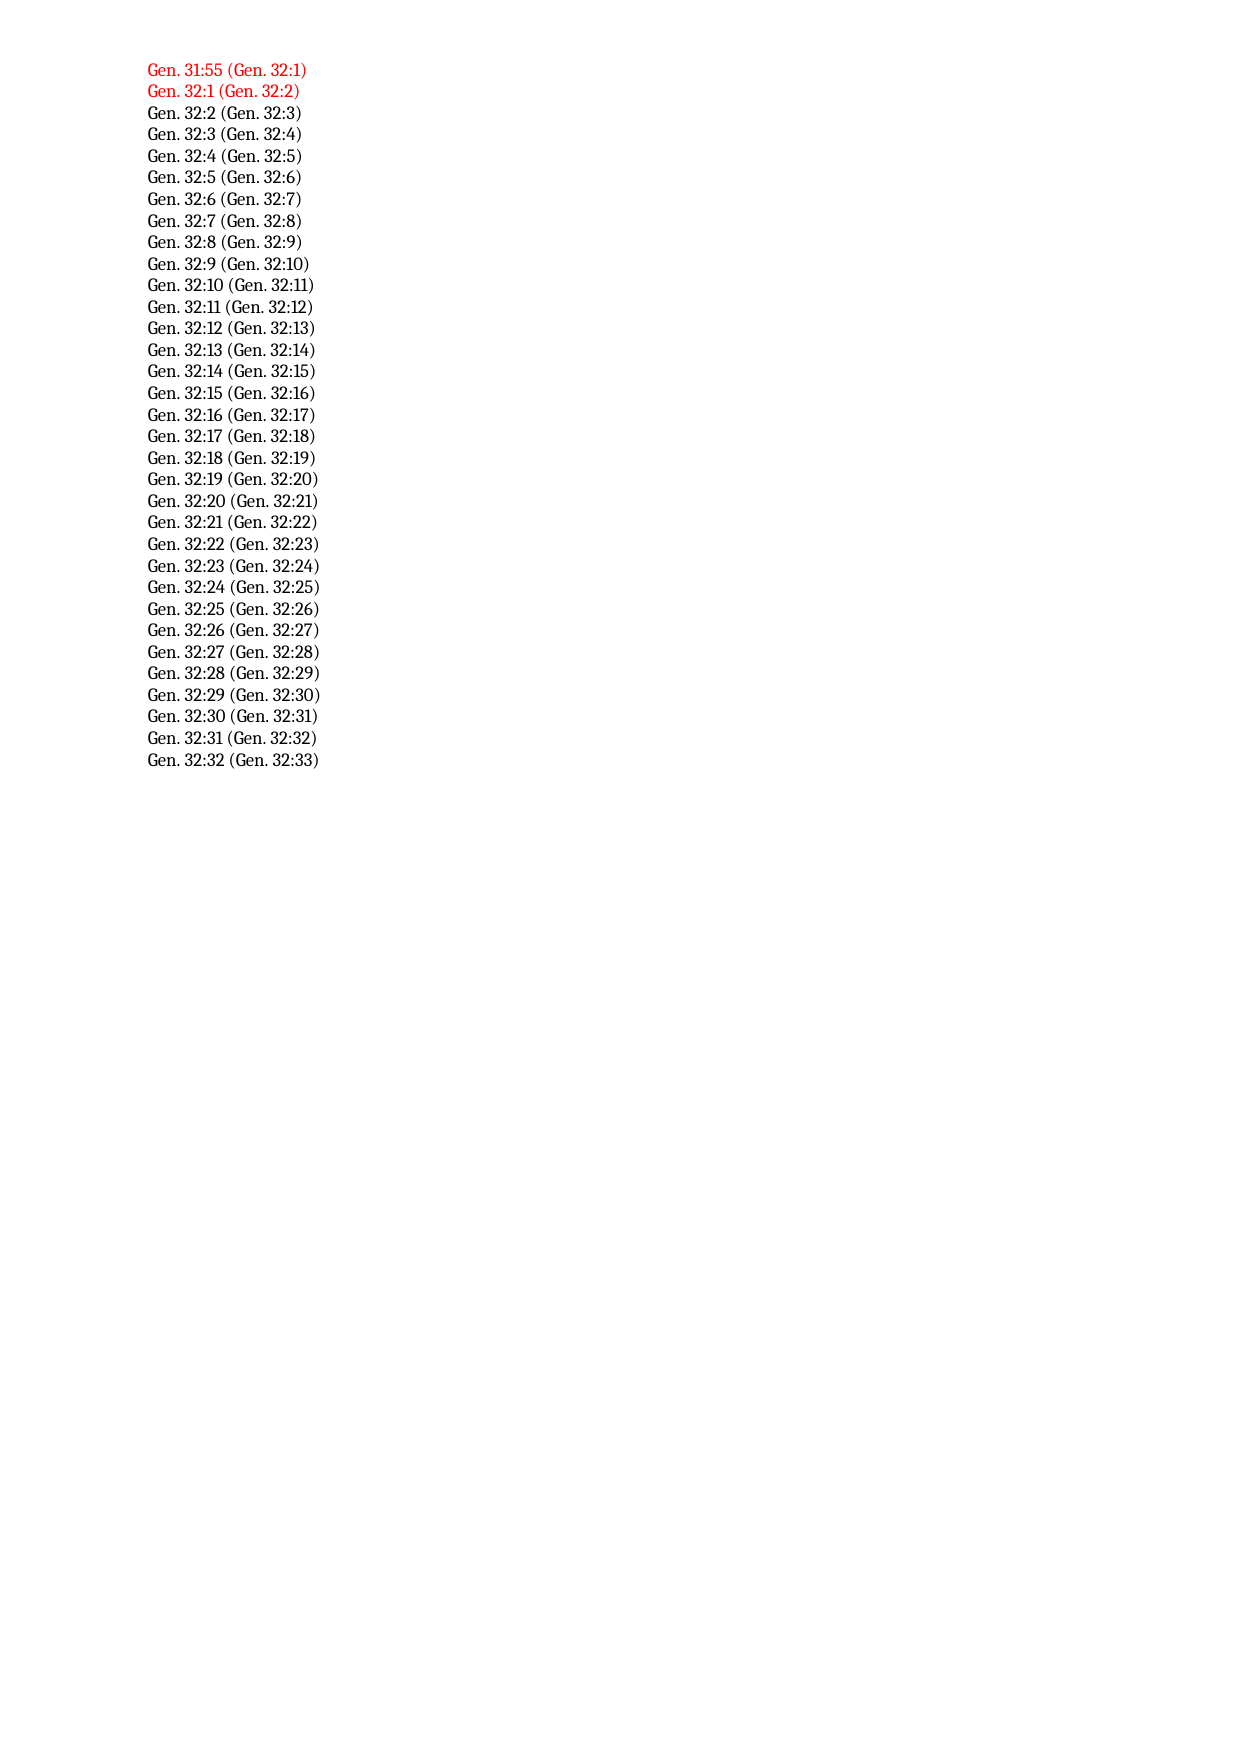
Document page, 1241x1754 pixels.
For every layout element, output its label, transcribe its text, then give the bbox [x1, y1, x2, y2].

text Gen. 32:3 (Gen. 32:4) [148, 124, 1093, 145]
text Gen. 32:24 (Gen. 32:25) [148, 577, 1093, 598]
text Gen. 32:10 (Gen. 32:11) [148, 275, 1093, 296]
text Gen. 32:23 (Gen. 32:24) [148, 555, 1093, 577]
text Gen. 32:26 (Gen. 32:27) [148, 620, 1093, 641]
text Gen. 32:17 (Gen. 32:18) [148, 426, 1093, 447]
text Gen. 32:27 (Gen. 32:28) [148, 641, 1093, 663]
text Gen. 32:13 (Gen. 32:14) [148, 339, 1093, 361]
text Gen. 32:22 (Gen. 32:23) [148, 533, 1093, 555]
text Gen. 32:28 (Gen. 32:29) [148, 663, 1093, 684]
text Gen. 32:14 (Gen. 32:15) [148, 361, 1093, 383]
text Gen. 32:32 (Gen. 32:33) [148, 749, 1093, 771]
text Gen. 32:2 (Gen. 32:3) [148, 102, 1093, 124]
text Gen. 32:19 (Gen. 32:20) [148, 469, 1093, 490]
text Gen. 32:6 (Gen. 32:7) [148, 188, 1093, 210]
text Gen. 32:7 (Gen. 32:8) [148, 210, 1093, 232]
text Gen. 32:1 (Gen. 32:2) [148, 81, 1093, 102]
text Gen. 32:21 (Gen. 32:22) [148, 512, 1093, 533]
text Gen. 32:31 (Gen. 32:32) [148, 728, 1093, 749]
text Gen. 32:11 (Gen. 32:12) [148, 296, 1093, 318]
text Gen. 32:25 (Gen. 32:26) [148, 598, 1093, 620]
text Gen. 32:9 (Gen. 32:10) [148, 253, 1093, 275]
text Gen. 32:4 (Gen. 32:5) [148, 145, 1093, 167]
text Gen. 32:20 (Gen. 32:21) [148, 490, 1093, 512]
text Gen. 32:8 (Gen. 32:9) [148, 232, 1093, 253]
text Gen. 32:15 (Gen. 32:16) [148, 383, 1093, 404]
text Gen. 32:18 (Gen. 32:19) [148, 447, 1093, 469]
text Gen. 32:29 (Gen. 32:30) [148, 684, 1093, 706]
text Gen. 31:55 (Gen. 32:1) [148, 59, 1093, 81]
text Gen. 32:5 (Gen. 32:6) [148, 167, 1093, 188]
text Gen. 32:12 (Gen. 32:13) [148, 318, 1093, 339]
text Gen. 32:16 (Gen. 32:17) [148, 404, 1093, 426]
text Gen. 32:30 (Gen. 32:31) [148, 706, 1093, 728]
